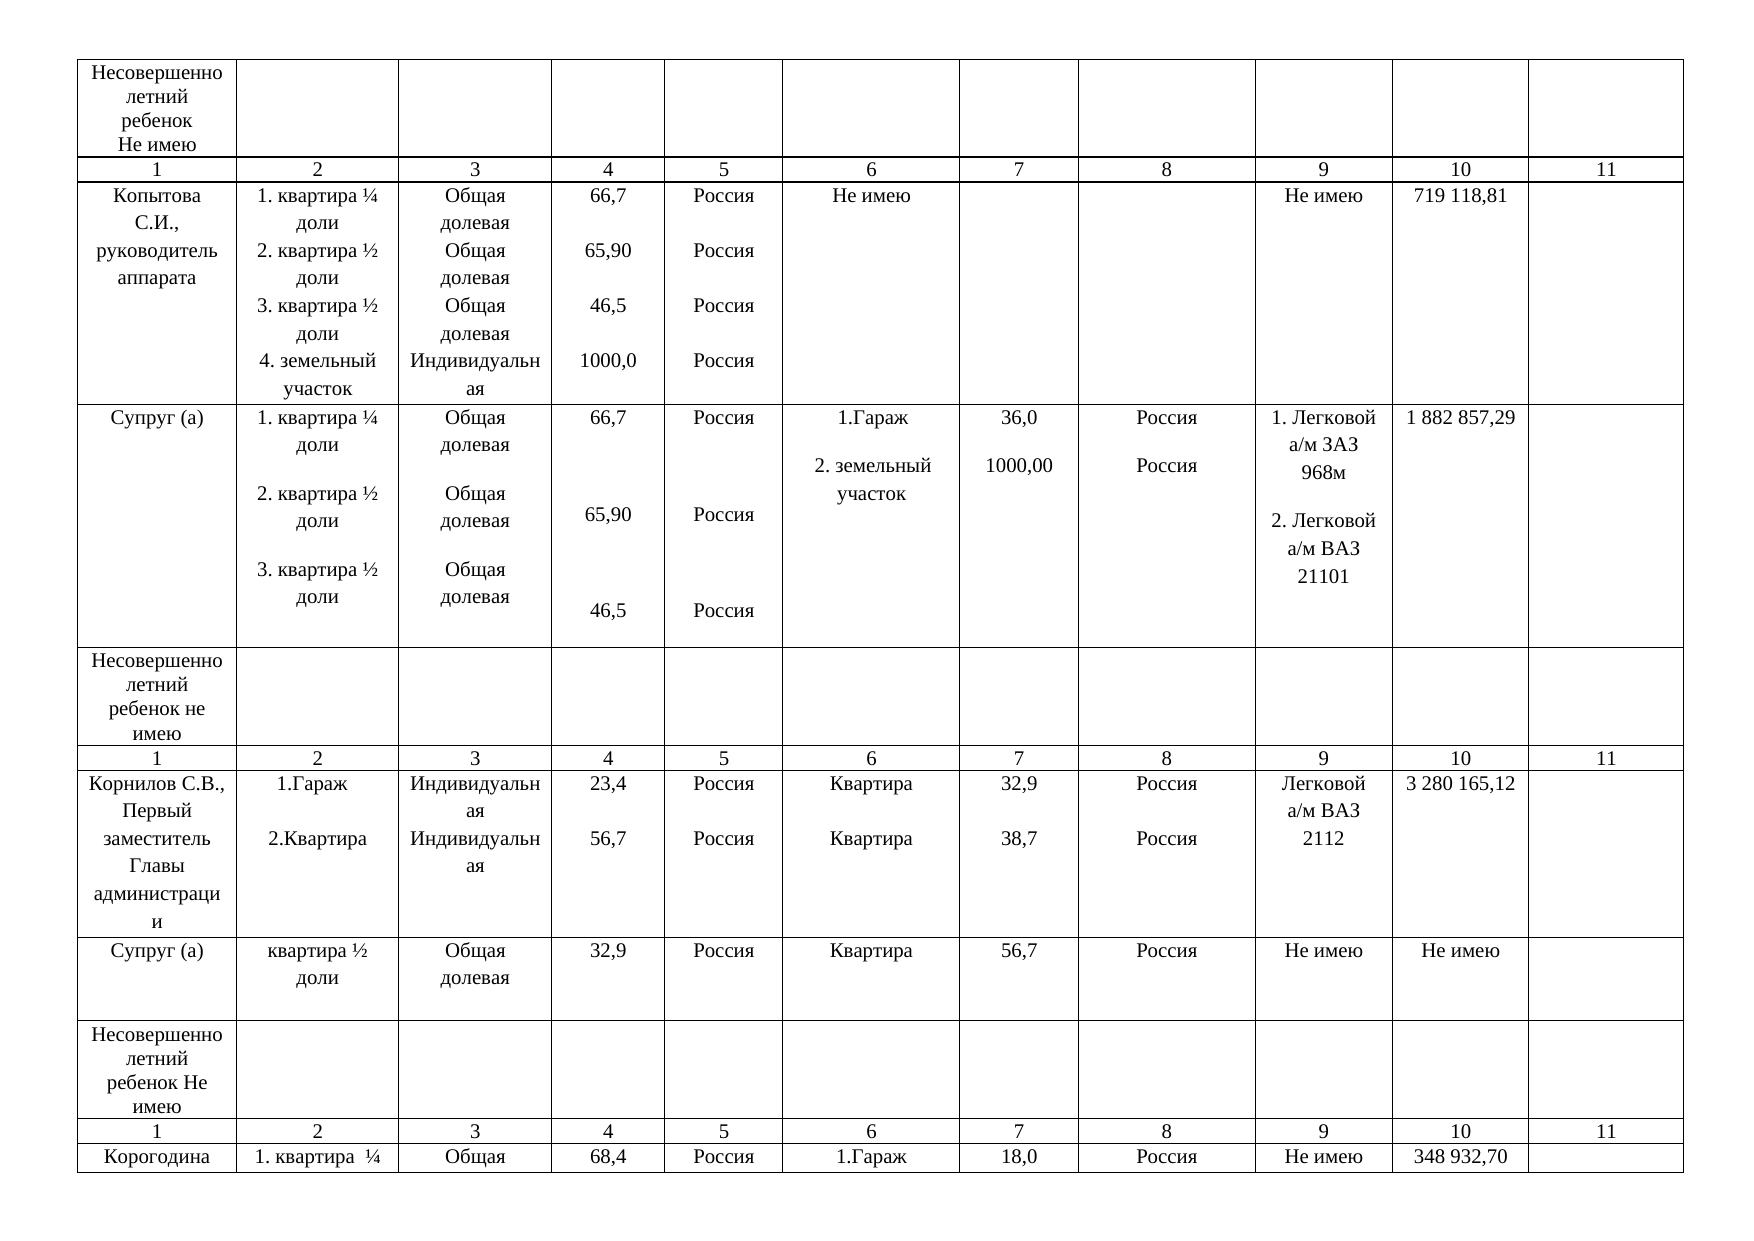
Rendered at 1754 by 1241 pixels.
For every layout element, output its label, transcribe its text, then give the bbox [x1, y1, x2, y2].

table_cell Россия Россия [1079, 771, 1255, 937]
table_cell [1529, 648, 1683, 744]
table_cell 7 [960, 746, 1078, 769]
table_cell Не имею [1256, 183, 1392, 404]
table_cell [665, 60, 782, 156]
table_cell 1 882 857,29 [1393, 405, 1528, 647]
table_cell Корнилов С.В., Первый заместитель Главы администрации [78, 771, 236, 937]
table_cell 3 280 165,12 [1393, 771, 1528, 937]
table_cell 32,9 [552, 938, 664, 1020]
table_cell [237, 1144, 398, 1172]
table_cell квартира ½ доли [237, 938, 398, 1020]
table_cell [1393, 1021, 1528, 1118]
table_cell 36,0 1000,00 [960, 405, 1078, 647]
table_cell Россия Россия Россия [665, 405, 782, 647]
table_cell 3 [399, 746, 551, 769]
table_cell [78, 1144, 236, 1172]
table_cell 1 [78, 746, 236, 769]
table_cell [1529, 1144, 1683, 1172]
table_cell 1.Гараж 2.Квартира [237, 771, 398, 937]
table_cell Несовершеннолетний ребенок Не имею [78, 60, 236, 156]
table_cell 1 [78, 158, 236, 181]
table_cell [1393, 648, 1528, 744]
table_cell [665, 1021, 782, 1118]
table_cell [399, 648, 551, 744]
table_cell Супруг (а) [78, 938, 236, 1020]
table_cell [399, 1144, 551, 1172]
table_cell Общая долевая Общая долевая Общая долевая Индивидуальная [399, 183, 551, 404]
table_cell [1393, 60, 1528, 156]
table_cell 7 [960, 158, 1078, 181]
table_cell 4 [552, 746, 664, 769]
table_cell Не имею [1393, 938, 1528, 1020]
table_cell [1529, 771, 1683, 937]
table_cell 6 [783, 746, 959, 769]
table_cell [237, 1021, 398, 1118]
table_cell [552, 1021, 664, 1118]
table_cell 9 [1256, 158, 1392, 181]
table_cell Россия [665, 938, 782, 1020]
table_cell [783, 648, 959, 744]
table_cell Не имею [783, 183, 959, 404]
table_cell Не имею [1256, 938, 1392, 1020]
table_cell 8 [1079, 746, 1255, 769]
table_cell Россия Россия [1079, 405, 1255, 647]
table_cell 2 [237, 158, 398, 181]
table_cell [1079, 1021, 1255, 1118]
table_cell 9 [1256, 746, 1392, 769]
table_cell 6 [783, 1119, 959, 1143]
table_cell [399, 1021, 551, 1118]
table_cell 7 [960, 1119, 1078, 1143]
table_cell 66,7 65,90 46,5 [552, 405, 664, 647]
table_cell 11 [1529, 746, 1683, 769]
table_cell 18,0 24,8 [960, 1144, 1078, 1172]
table_cell [237, 60, 398, 156]
table_cell 32,9 38,7 [960, 771, 1078, 937]
table_cell [1256, 1021, 1392, 1118]
table_cell 1.Гараж 2.Гараж [783, 1144, 959, 1172]
table_cell Общая долевая [399, 938, 551, 1020]
table_cell 9 [1256, 1119, 1392, 1143]
table_cell 56,7 [960, 938, 1078, 1020]
table_cell 1 [78, 1119, 236, 1143]
table_cell [1529, 60, 1683, 156]
table_cell Россия Россия Россия Россия [665, 183, 782, 404]
table_cell 1.Гараж 2. земельный участок [783, 405, 959, 647]
table_cell 348 932,70 [1393, 1144, 1528, 1172]
table_cell 66,7 65,90 46,5 1000,0 [552, 183, 664, 404]
table_cell Россия Россия [665, 771, 782, 937]
table_cell [1256, 648, 1392, 744]
table_cell Россия [1079, 938, 1255, 1020]
table_cell 5 [665, 1119, 782, 1143]
table_cell [552, 60, 664, 156]
table_cell Индивидуальная Индивидуальная [399, 771, 551, 937]
table_cell [960, 60, 1078, 156]
table_cell 2 [237, 746, 398, 769]
table_cell Легковой а/м ВАЗ 2112 [1256, 771, 1392, 937]
table_cell 1. Легковой а/м ЗАЗ 968м 2. Легковой а/м ВАЗ 21101 [1256, 405, 1392, 647]
table_cell [1529, 183, 1683, 404]
table_cell [399, 60, 551, 156]
table_cell 5 [665, 746, 782, 769]
table_cell 1. квартира ¼ доли 2. квартира ½ доли 3. квартира ½ доли [237, 405, 398, 647]
table_cell 719 118,81 [1393, 183, 1528, 404]
table_cell Не имею [1256, 1144, 1392, 1172]
table_cell [1529, 1021, 1683, 1118]
table_cell [960, 183, 1078, 404]
table_cell 3 [399, 1119, 551, 1143]
table_cell Несовершеннолетний ребенок Не имею [78, 1021, 236, 1118]
table_cell 2 [237, 1119, 398, 1143]
table_cell Россия Россия [665, 1144, 782, 1172]
table_cell [1529, 405, 1683, 647]
table_cell Несовершеннолетний ребенок не имею [78, 648, 236, 744]
table_cell [783, 1021, 959, 1118]
table_cell [960, 648, 1078, 744]
table_cell Общая долевая Общая долевая Общая долевая [399, 405, 551, 647]
table_cell [665, 648, 782, 744]
table_cell 11 [1529, 1119, 1683, 1143]
table_cell [1256, 60, 1392, 156]
table_cell 11 [1529, 158, 1683, 181]
table_cell Россия Россия [1079, 1144, 1255, 1172]
table_cell 4 [552, 158, 664, 181]
table_cell [1079, 183, 1255, 404]
table_cell [1529, 938, 1683, 1020]
table_cell [1079, 648, 1255, 744]
table_cell [1079, 60, 1255, 156]
table_cell [237, 648, 398, 744]
table_cell 8 [1079, 158, 1255, 181]
table_cell 10 [1393, 746, 1528, 769]
table_cell 6 [783, 158, 959, 181]
table_cell Квартира Квартира [783, 771, 959, 937]
table_cell 23,4 56,7 [552, 771, 664, 937]
table_cell 3 [399, 158, 551, 181]
table_cell 8 [1079, 1119, 1255, 1143]
table_cell Копытова С.И., руководитель аппарата [78, 183, 236, 404]
table_cell Супруг (а) [78, 405, 236, 647]
table_cell Квартира [783, 938, 959, 1020]
table_cell [960, 1021, 1078, 1118]
table_cell [552, 648, 664, 744]
table_cell 68,4 600,0 [552, 1144, 664, 1172]
table_cell 10 [1393, 1119, 1528, 1143]
table_cell 4 [552, 1119, 664, 1143]
table_cell 10 [1393, 158, 1528, 181]
table_cell 5 [665, 158, 782, 181]
table_cell 1. квартира ¼ доли 2. квартира ½ доли 3. квартира ½ доли 4. земельный участок [237, 183, 398, 404]
table_cell [783, 60, 959, 156]
